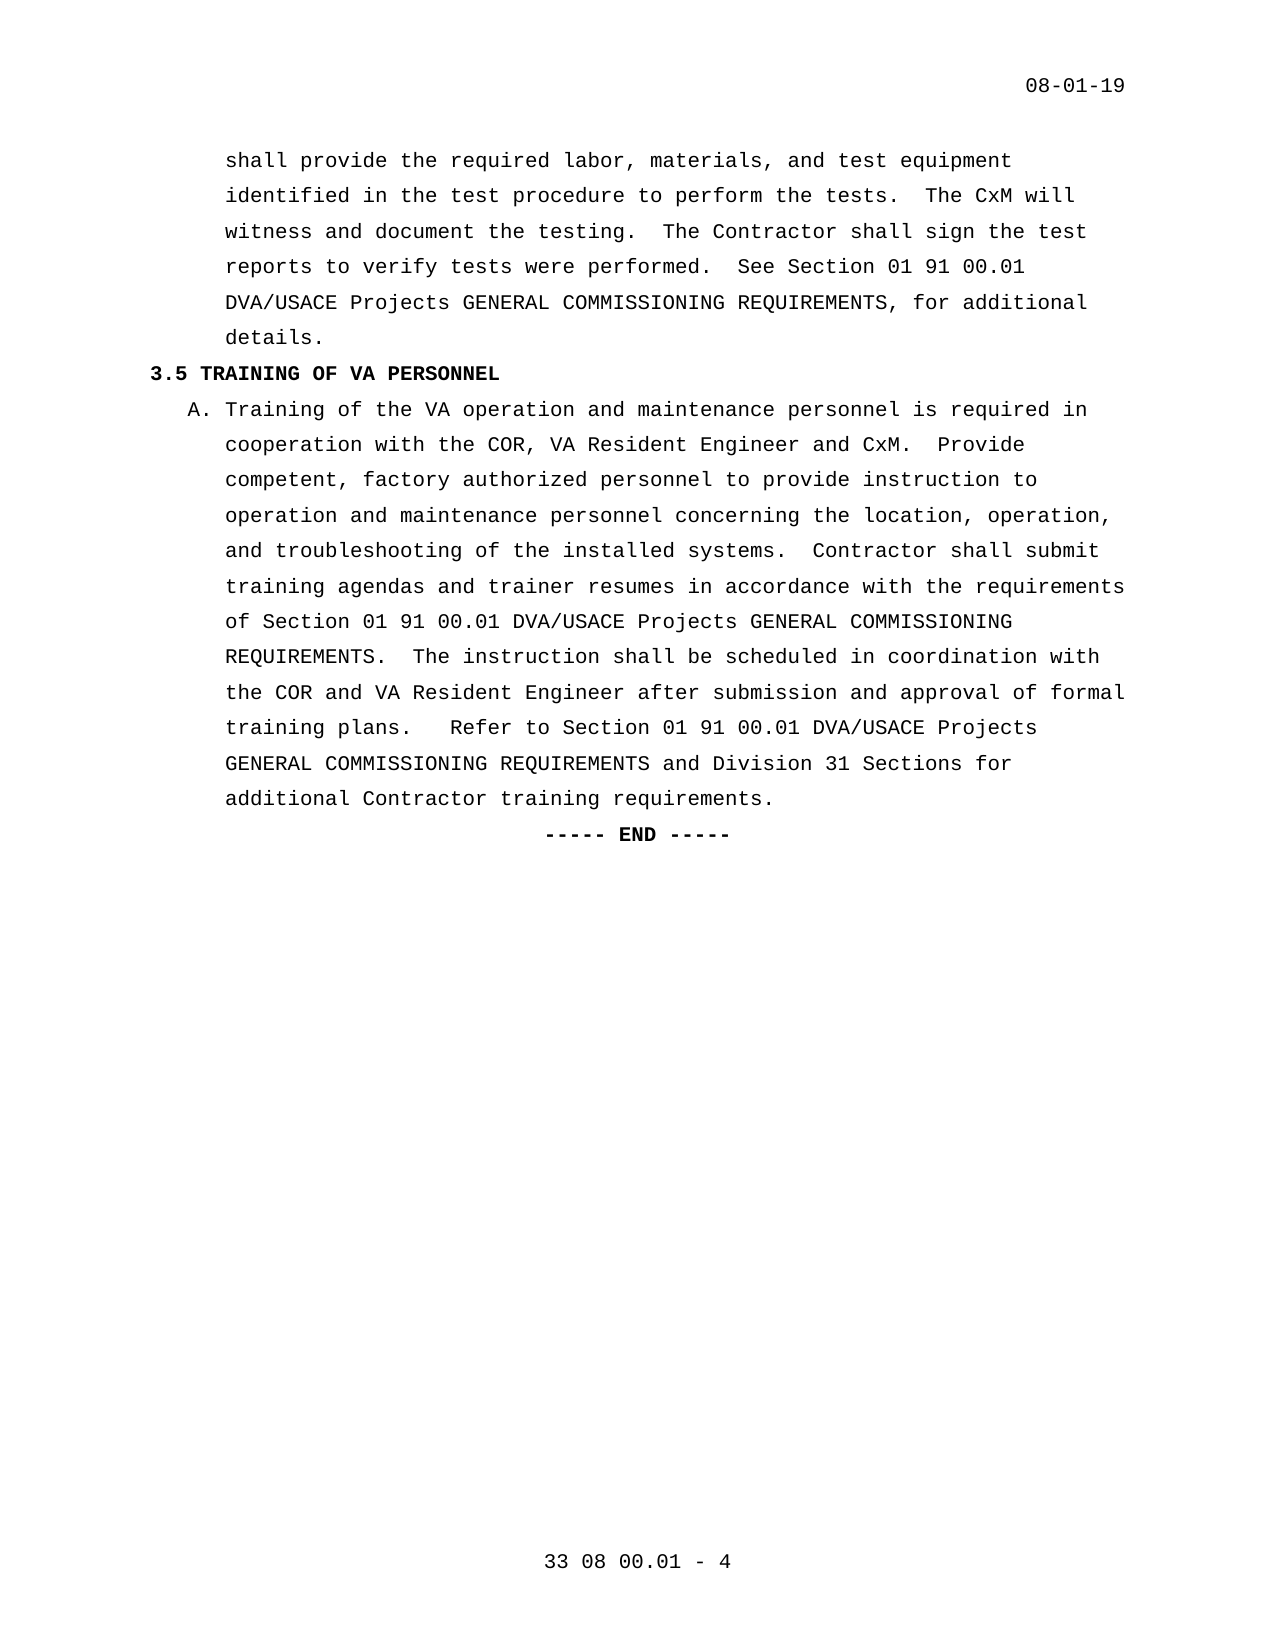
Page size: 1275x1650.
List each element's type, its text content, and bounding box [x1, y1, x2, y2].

text 3.5 TRAINING OF VA PERSONNEL [150, 362, 1125, 386]
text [187, 150, 1125, 351]
title ----- END ----- [150, 824, 1125, 847]
text A. Training of the VA operation and maintenance personnel is required in cooperation with the COR, VA Resident Engineer and CxM. Provide competent, factory authorized personnel to provide instruction to operation and maintenance personnel concerning the location, operation, and troubleshooting of the installed systems. Contractor shall submit training agendas and trainer resumes in accordance with the requirements of Section 01 91 00.01 DVA/USACE Projects GENERAL COMMISSIONING REQUIREMENTS. The instruction shall be scheduled in coordination with the COR and VA Resident Engineer after submission and approval of formal training plans. Refer to Section 01 91 00.01 DVA/USACE Projects GENERAL COMMISSIONING REQUIREMENTS and Division 31 Sections for additional Contractor training requirements. [187, 399, 1125, 812]
